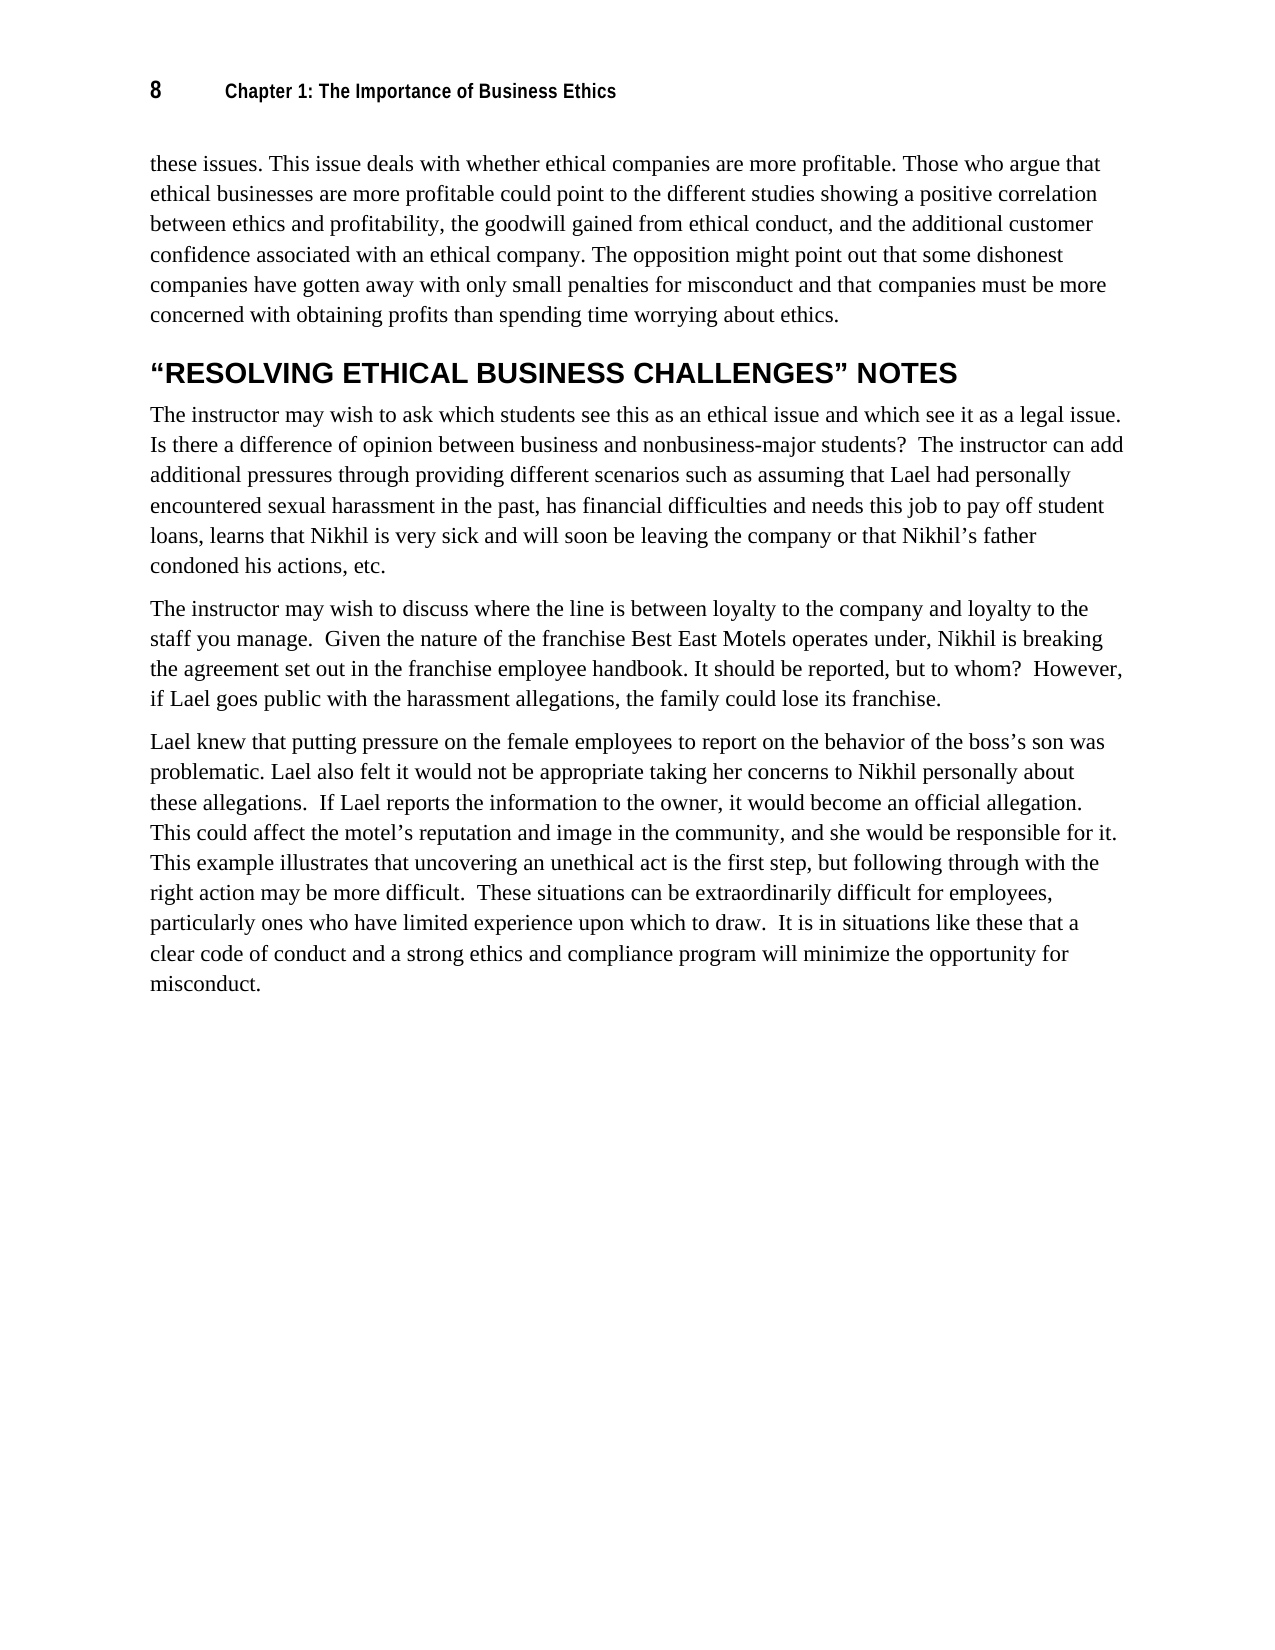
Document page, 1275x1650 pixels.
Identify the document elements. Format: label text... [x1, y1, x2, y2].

text The instructor may wish to ask which students see this as an ethical issue and which see it as a legal issue. Is there a difference of opinion between business and nonbusiness-major students? The instructor can add additional pressures through providing different scenarios such as assuming that Lael had personally encountered sexual harassment in the past, has financial difficulties and needs this job to pay off student loans, learns that Nikhil is very sick and will soon be leaving the company or that Nikhil’s father condoned his actions, etc. [150, 401, 1125, 578]
text Lael knew that putting pressure on the female employees to report on the behavior of the boss’s son was problematic. Lael also felt it would not be appropriate taking her concerns to Nikhil personally about these allegations. If Lael reports the information to the owner, it would become an official allegation. This could affect the motel’s reputation and image in the community, and she would be responsible for it. This example illustrates that uncovering an unethical act is the first step, but following through with the right action may be more difficult. These situations can be extraordinarily difficult for employees, particularly ones who have limited experience upon which to draw. It is in situations like these that a clear code of conduct and a strong ethics and compliance program will minimize the opportunity for misconduct. [150, 728, 1125, 996]
text The instructor may wish to discuss where the line is between loyalty to the company and loyalty to the staff you manage. Given the nature of the franchise Best East Motels operates under, Nikhil is breaking the agreement set out in the franchise employee handbook. It should be reported, but to whom? However, if Lael goes public with the harassment allegations, the family could lose its franchise. [150, 595, 1125, 712]
subtitle “Resolving Ethical Business Challenges” NOTES [150, 356, 1125, 390]
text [150, 150, 1125, 327]
